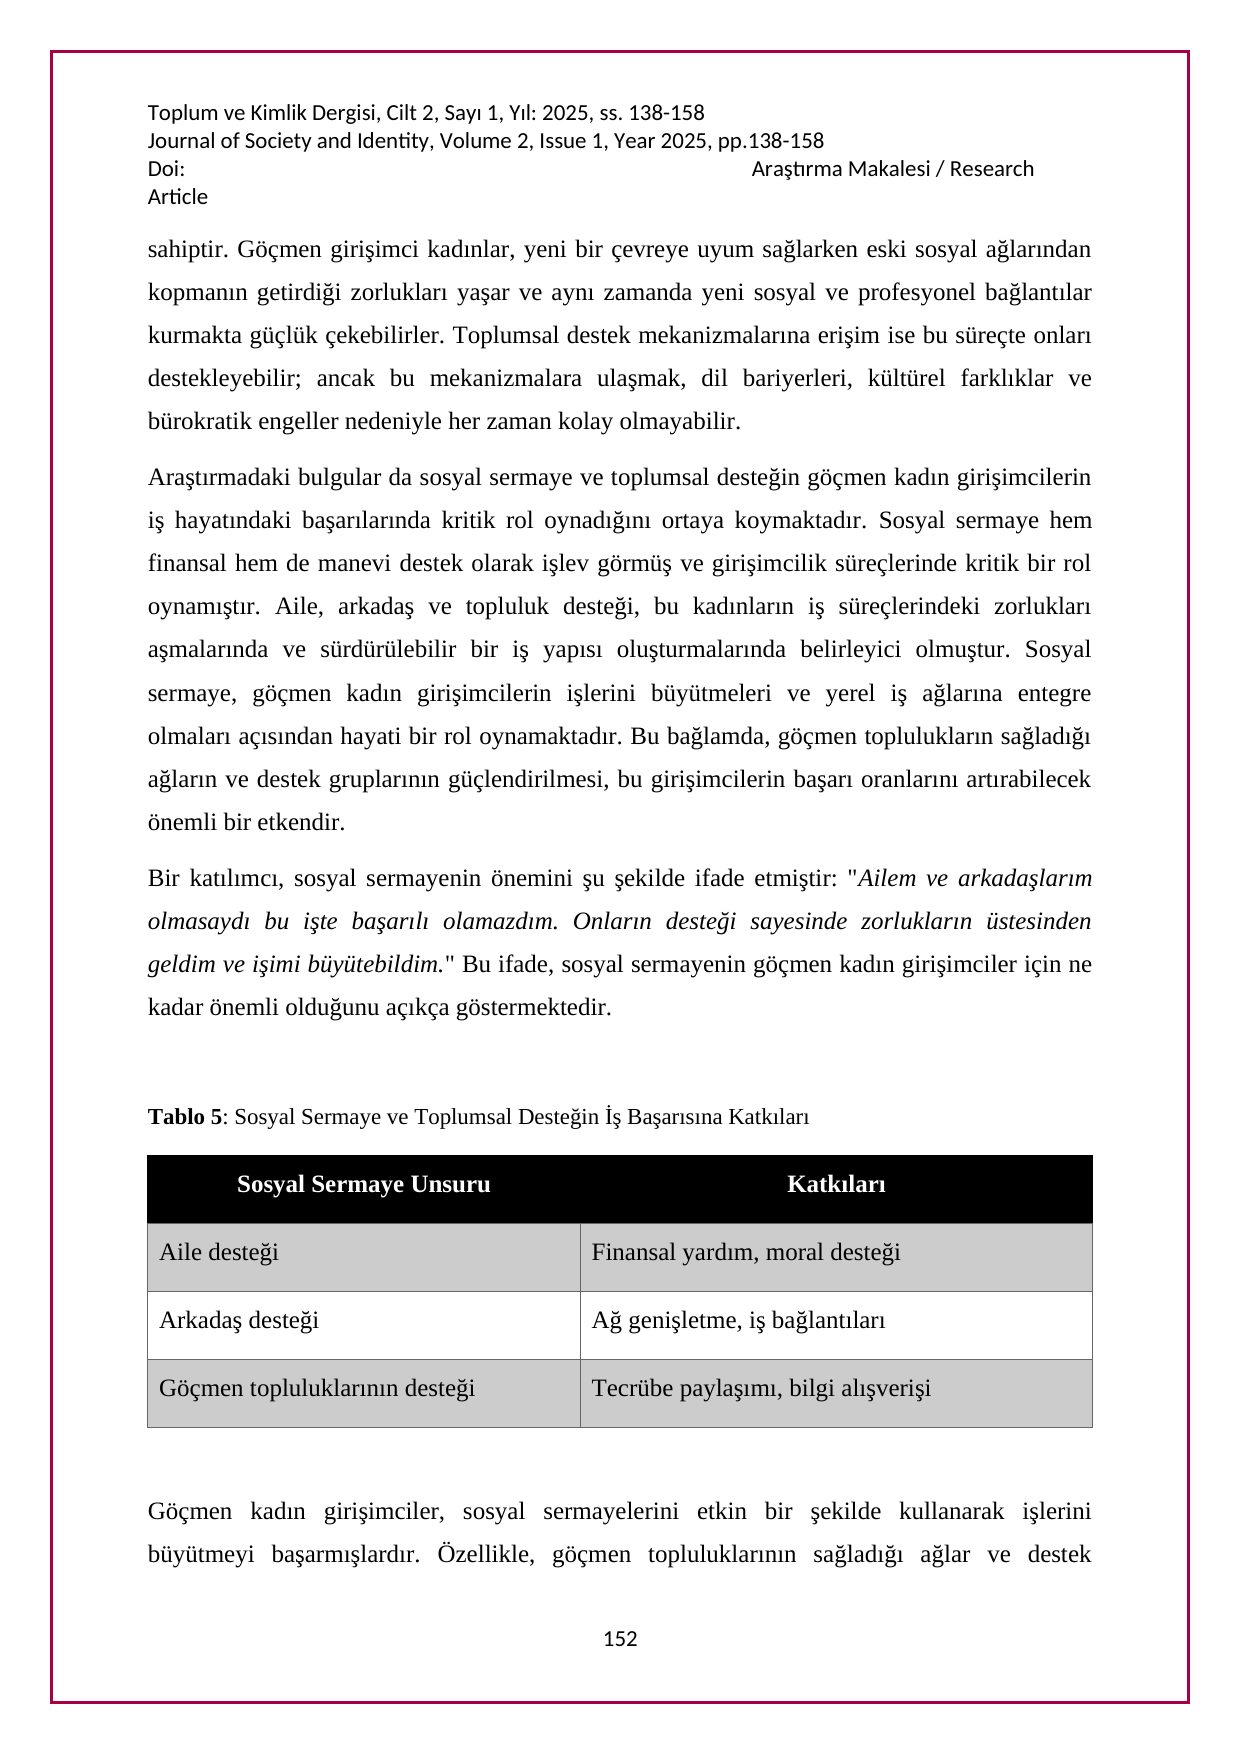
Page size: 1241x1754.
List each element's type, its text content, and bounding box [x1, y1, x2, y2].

table_cell Tecrübe paylaşımı, bilgi alışverişi [581, 1360, 1092, 1427]
text Araştırmadaki bulgular da sosyal sermaye ve toplumsal desteğin göçmen kadın girişimcilerin iş hayatındaki başarılarında kritik rol oynadığını ortaya koymaktadır. Sosyal sermaye hem finansal hem de manevi destek olarak işlev görmüş ve girişimcilik süreçlerinde kritik bir rol oynamıştır. Aile, arkadaş ve topluluk desteği, bu kadınların iş süreçlerindeki zorlukları aşmalarında ve sürdürülebilir bir iş yapısı oluşturmalarında belirleyici olmuştur. Sosyal sermaye, göçmen kadın girişimcilerin işlerini büyütmeleri ve yerel iş ağlarına entegre olmaları açısından hayati bir rol oynamaktadır. Bu bağlamda, göçmen toplulukların sağladığı ağların ve destek gruplarının güçlendirilmesi, bu girişimcilerin başarı oranlarını artırabilecek önemli bir etkendir. [148, 462, 1093, 836]
table_cell Arkadaş desteği [148, 1292, 580, 1359]
table_cell Finansal yardım, moral desteği [581, 1224, 1092, 1291]
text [148, 1496, 1093, 1568]
text Bir katılımcı, sosyal sermayenin önemini şu şekilde ifade etmiştir: "Ailem ve arkadaşlarım olmasaydı bu işte başarılı olamazdım. Onların desteği sayesinde zorlukların üstesinden geldim ve işimi büyütebildim." Bu ifade, sosyal sermayenin göçmen kadın girişimciler için ne kadar önemli olduğunu açıkça göstermektedir. [148, 863, 1093, 1021]
table_header Katkıları [581, 1156, 1092, 1223]
text Tablo 5: Sosyal Sermaye ve Toplumsal Desteğin İş Başarısına Katkıları [148, 1103, 1093, 1130]
table_header Sosyal Sermaye Unsuru [148, 1156, 580, 1223]
table_cell Ağ genişletme, iş bağlantıları [581, 1292, 1092, 1359]
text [148, 234, 1093, 435]
table_cell Aile desteği [148, 1224, 580, 1291]
table_cell Göçmen topluluklarının desteği [148, 1360, 580, 1427]
